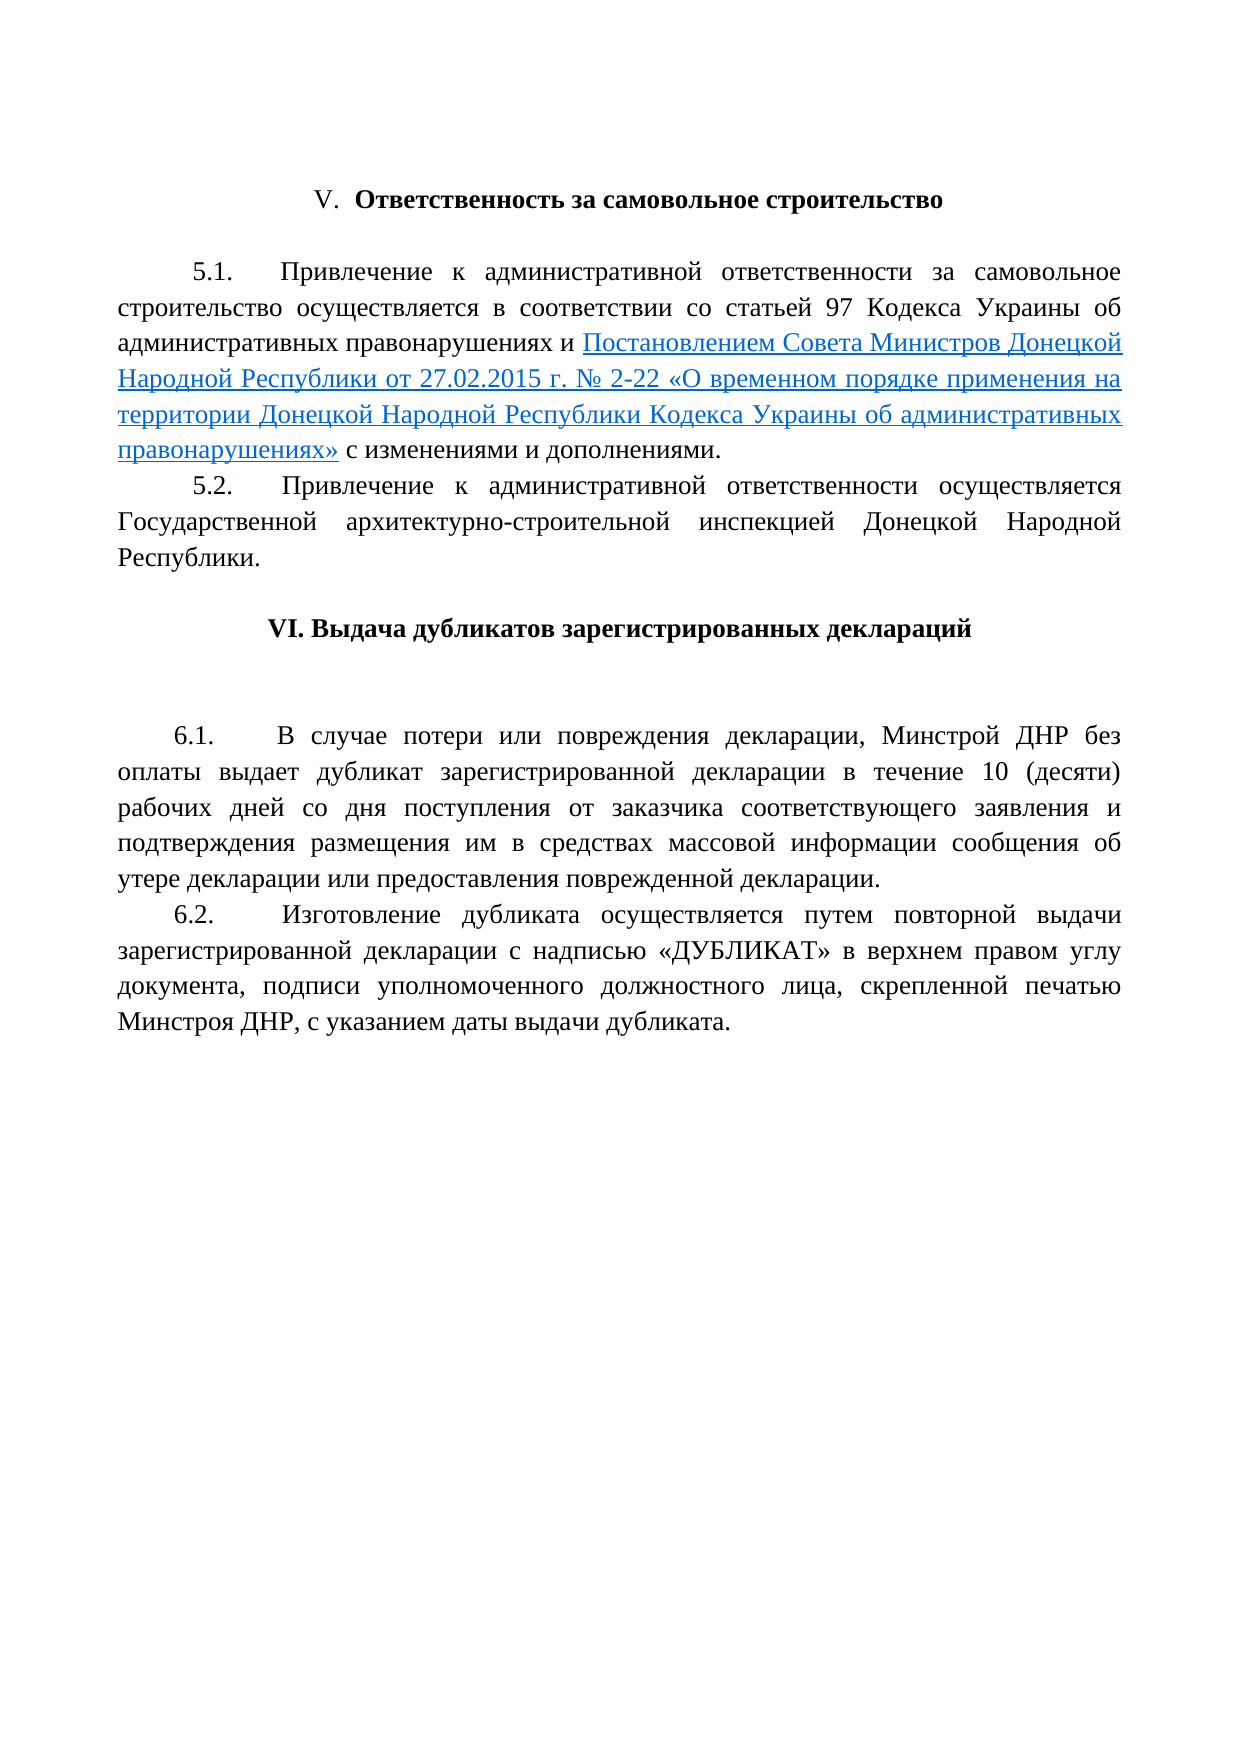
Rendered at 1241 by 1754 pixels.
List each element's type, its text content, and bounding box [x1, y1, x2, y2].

list Привлечение к административной ответственности за самовольное строительство осуществляется в соответствии со статьей 97 Кодекса Украины об административных правонарушениях и Постановлением Совета Министров Донецкой Народной Республики от 27.02.2015 г. № 2-22 «О временном порядке применения на территории Донецкой Народной Республики Кодекса Украины об административных правонарушениях» с изменениями и дополнениями. [117, 426, 1123, 465]
list Привлечение к административной ответственности за самовольное строительство осуществляется в соответствии со статьей 97 Кодекса Украины об административных правонарушениях и Постановлением Совета Министров Донецкой Народной Республики от 27.02.2015 г. № 2-22 «О временном порядке применения на территории Донецкой Народной Республики Кодекса Украины об административных правонарушениях» с изменениями и дополнениями. [117, 255, 1123, 425]
text VI. Выдача дубликатов зарегистрированных деклараций [267, 612, 1129, 643]
list Изготовление дубликата осуществляется путем повторной выдачи зарегистрированной декларации с надписью «ДУБЛИКАТ» в верхнем правом углу документа, подписи уполномоченного должностного лица, скрепленной печатью Минстроя ДНР, с указанием даты выдачи дубликата. [117, 898, 1123, 1036]
list Ответственность за самовольное строительство [313, 183, 1129, 214]
list Привлечение к административной ответственности осуществляется Государственной архитектурно-строительной инспекцией Донецкой Народной Республики. [117, 469, 1123, 572]
list В случае потери или повреждения декларации, Минстрой ДНР без оплаты выдает дубликат зарегистрированной декларации в течение 10 (десяти) рабочих дней со дня поступления от заказчика соответствующего заявления и подтверждения размещения им в средствах массовой информации сообщения об утере декларации или предоставления поврежденной декларации. [117, 719, 1123, 893]
